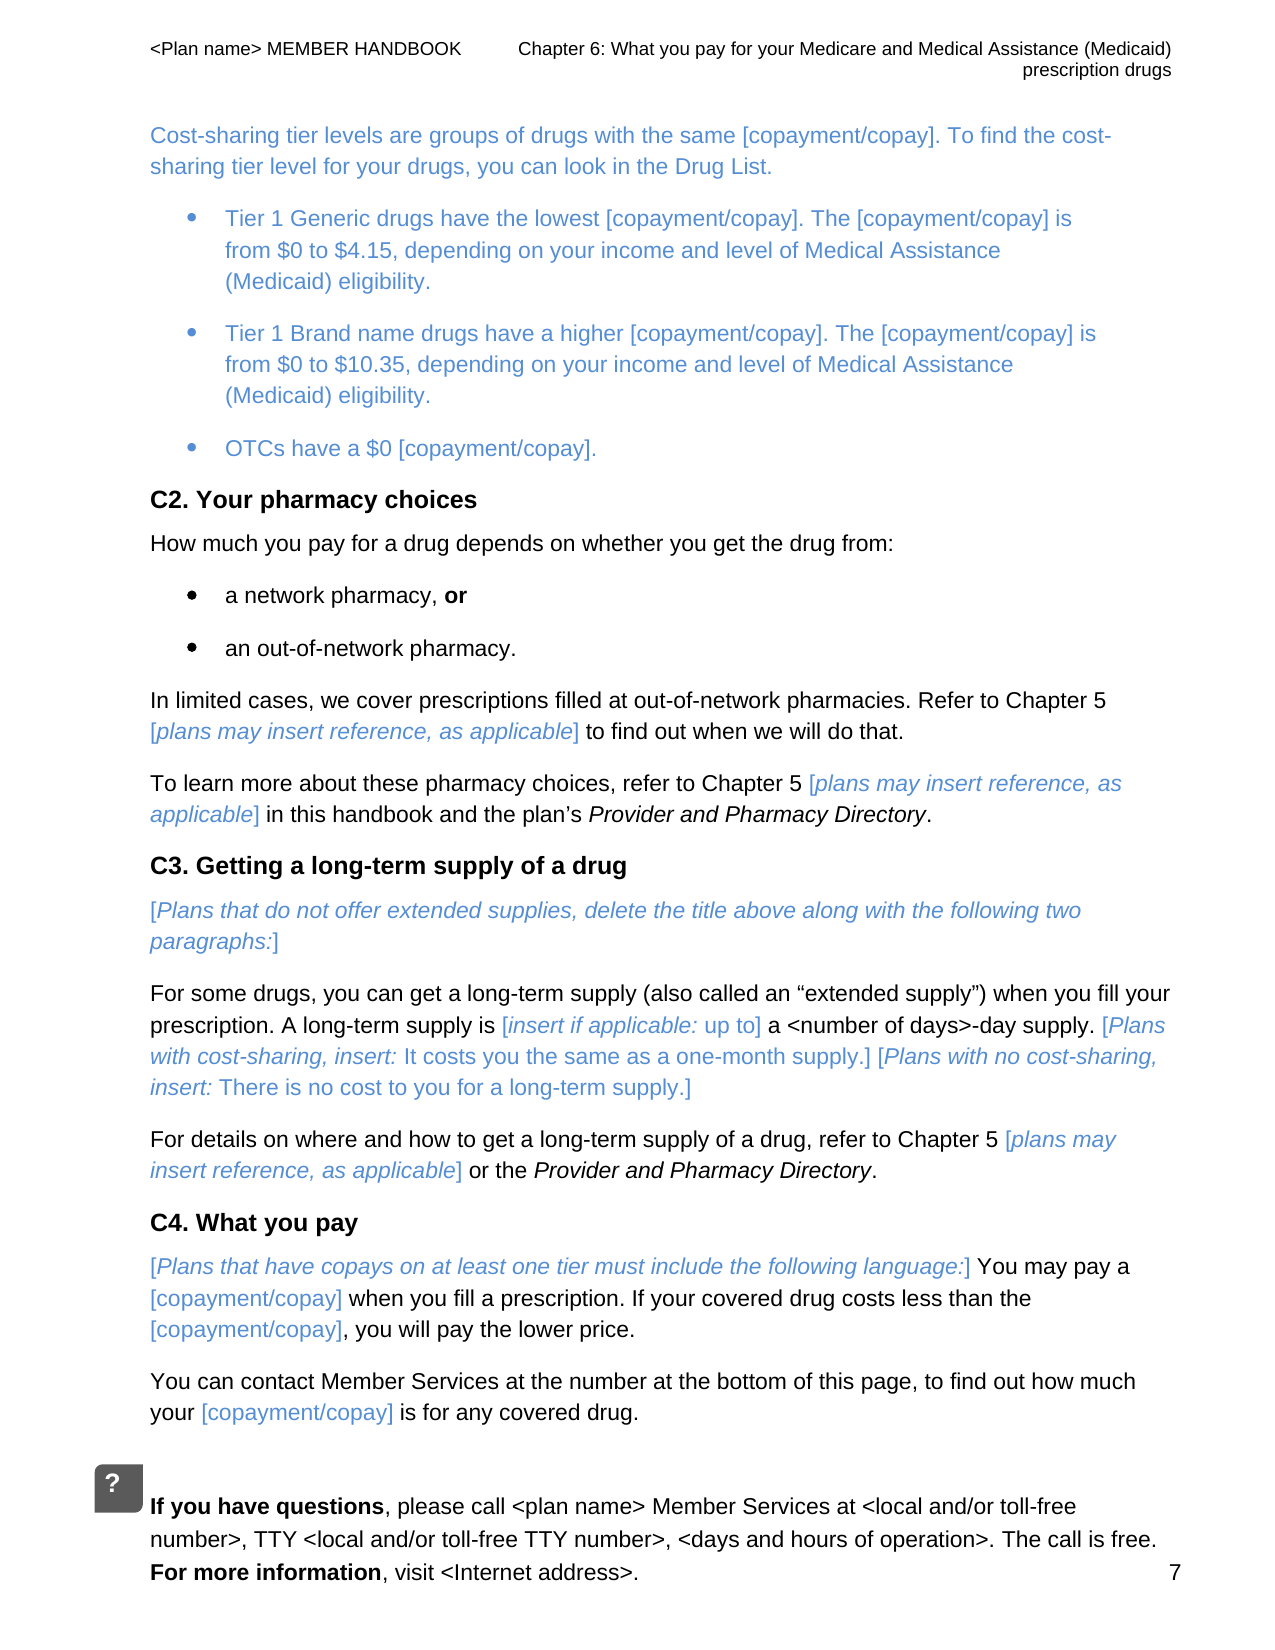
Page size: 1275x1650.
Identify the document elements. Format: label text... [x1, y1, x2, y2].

text You can contact Member Services at the number at the bottom of this page, to find out how much your [copayment/copay] is for any covered drug. [150, 1364, 1171, 1427]
subtitle C4. What you pay [150, 1206, 1096, 1237]
list OTCs have a $0 [copayment/copay]. [187, 431, 1096, 462]
subtitle C3. Getting a long-term supply of a drug [150, 850, 1096, 881]
text In limited cases, we cover prescriptions filled at out-of-network pharmacies. Refer to Chapter 5 [plans may insert reference, as applicable] to find out when we will do that. [150, 683, 1171, 746]
text [Plans that do not offer extended supplies, delete the title above along with the following two paragraphs:] [150, 893, 1171, 956]
list Tier 1 Generic drugs have the lowest [copayment/copay]. The [copayment/copay] is from $0 to $4.15, depending on your income and level of Medical Assistance (Medicaid) eligibility. [187, 202, 1096, 296]
list Tier 1 Brand name drugs have a higher [copayment/copay]. The [copayment/copay] is from $0 to $10.35, depending on your income and level of Medical Assistance (Medicaid) eligibility. [187, 316, 1096, 410]
list an out-of-network pharmacy. [187, 631, 1096, 662]
text To learn more about these pharmacy choices, refer to Chapter 5 [plans may insert reference, as applicable] in this handbook and the plan’s Provider and Pharmacy Directory. [150, 766, 1171, 829]
subtitle C2. Your pharmacy choices [150, 483, 1096, 514]
text [Plans that have copays on at least one tier must include the following language:] You may pay a [copayment/copay] when you fill a prescription. If your covered drug costs less than the [copayment/copay], you will pay the lower price. [150, 1250, 1171, 1343]
text For details on where and how to get a long-term supply of a drug, refer to Chapter 5 [plans may insert reference, as applicable] or the Provider and Pharmacy Directory. [150, 1123, 1171, 1185]
text Cost-sharing tier levels are groups of drugs with the same [copayment/copay]. To find the cost-sharing tier level for your drugs, you can look in the Drug List. [150, 118, 1171, 181]
text How much you pay for a drug depends on whether you get the drug from: [150, 527, 1171, 558]
list a network pharmacy, or [187, 579, 1096, 610]
text For some drugs, you can get a long-term supply (also called an “extended supply”) when you fill your prescription. A long-term supply is [insert if applicable: up to] a <number of days>-day supply. [Plans with cost-sharing, insert: It costs you the same as a one-month supply.] [Plans with no cost-sharing, insert: There is no cost to you for a long-term supply.] [150, 977, 1171, 1102]
